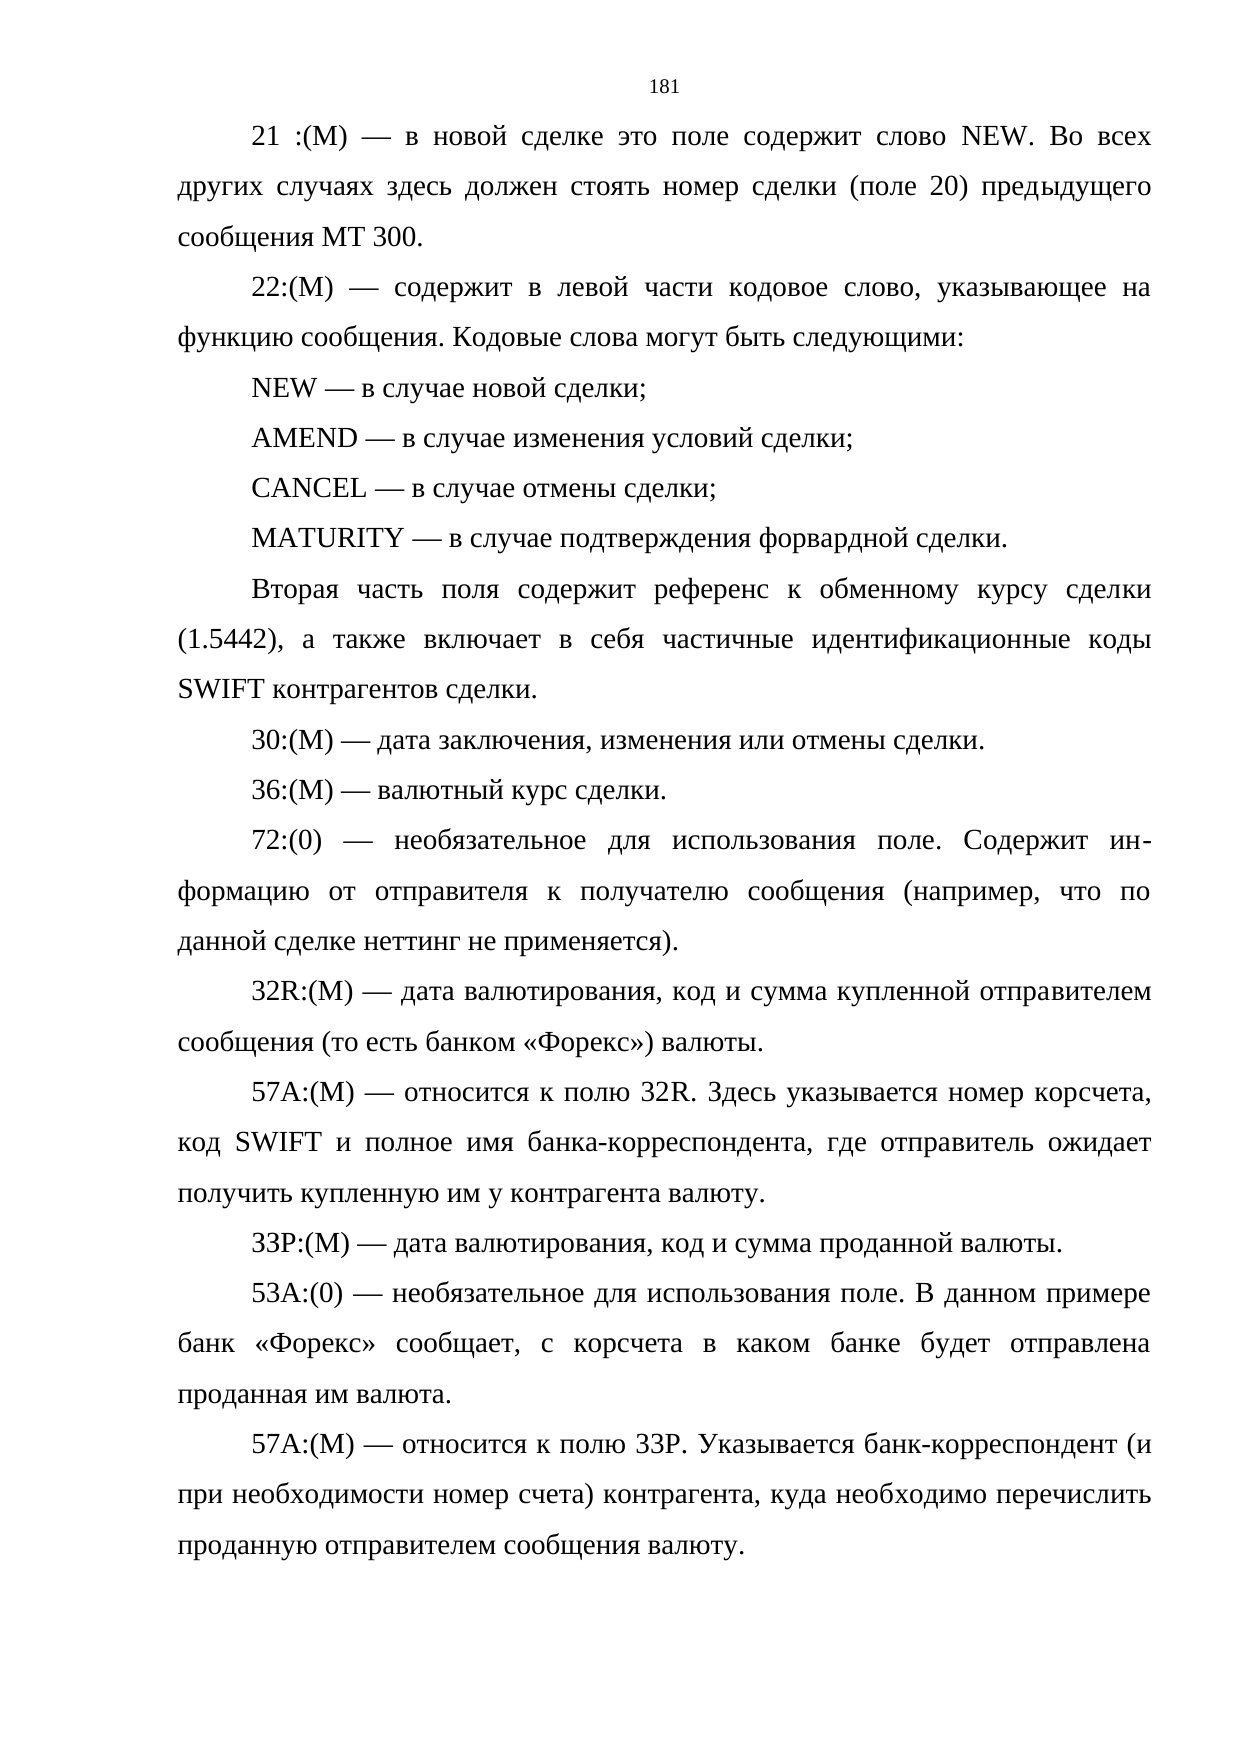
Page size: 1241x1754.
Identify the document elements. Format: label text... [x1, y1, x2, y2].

text CANCEL — в случае отмены сделки; [177, 470, 1152, 504]
text 30:(М) — дата заключения, изменения или отмены сделки. [177, 722, 1152, 755]
text 21 :(М) — в новой сделке это поле содержит слово NEW. Во всех других случаях здесь должен стоять номер сделки (поле 20) предыдущего сообщения МТ 300. [177, 118, 1152, 252]
text 72:(0) — необязательное для использования поле. Содержит информацию от отправителя к получателю сообщения (например, что по данной сделке неттинг не применяется). [177, 822, 1152, 957]
text 57А:(М) — относится к полю 33Р. Указывается банк-корреспондент (и при необходимости номер счета) контрагента, куда необходимо перечислить проданную отправителем сообщения валюту. [177, 1426, 1152, 1560]
text 22:(М) — содержит в левой части кодовое слово, указывающее на функцию сообщения. Кодовые слова могут быть следующими: [177, 269, 1152, 353]
text 57А:(М) — относится к полю 32R. Здесь указывается номер корсчета, код SWIFT и полное имя банка-корреспондента, где отправитель ожидает получить купленную им у контрагента валюту. [177, 1074, 1152, 1208]
text 53А:(0) — необязательное для использования поле. В данном примере банк «Форекс» сообщает, с корсчета в каком банке будет отправлена проданная им валюта. [177, 1275, 1152, 1409]
text NEW — в случае новой сделки; [177, 370, 1152, 403]
text AMEND — в случае изменения условий сделки; [177, 420, 1152, 453]
text 32R:(M) — дата валютирования, код и сумма купленной отправителем сообщения (то есть банком «Форекс») валюты. [177, 973, 1152, 1057]
text ЗЗР:(М) — дата валютирования, код и сумма проданной валюты. [177, 1225, 1152, 1258]
text MATURITY — в случае подтверждения форвардной сделки. [177, 521, 1152, 554]
text Вторая часть поля содержит референс к обменному курсу сделки (1.5442), а также включает в себя частичные идентификационные коды SWIFT контрагентов сделки. [177, 571, 1152, 705]
text 36:(М) — валютный курс сделки. [177, 772, 1152, 806]
